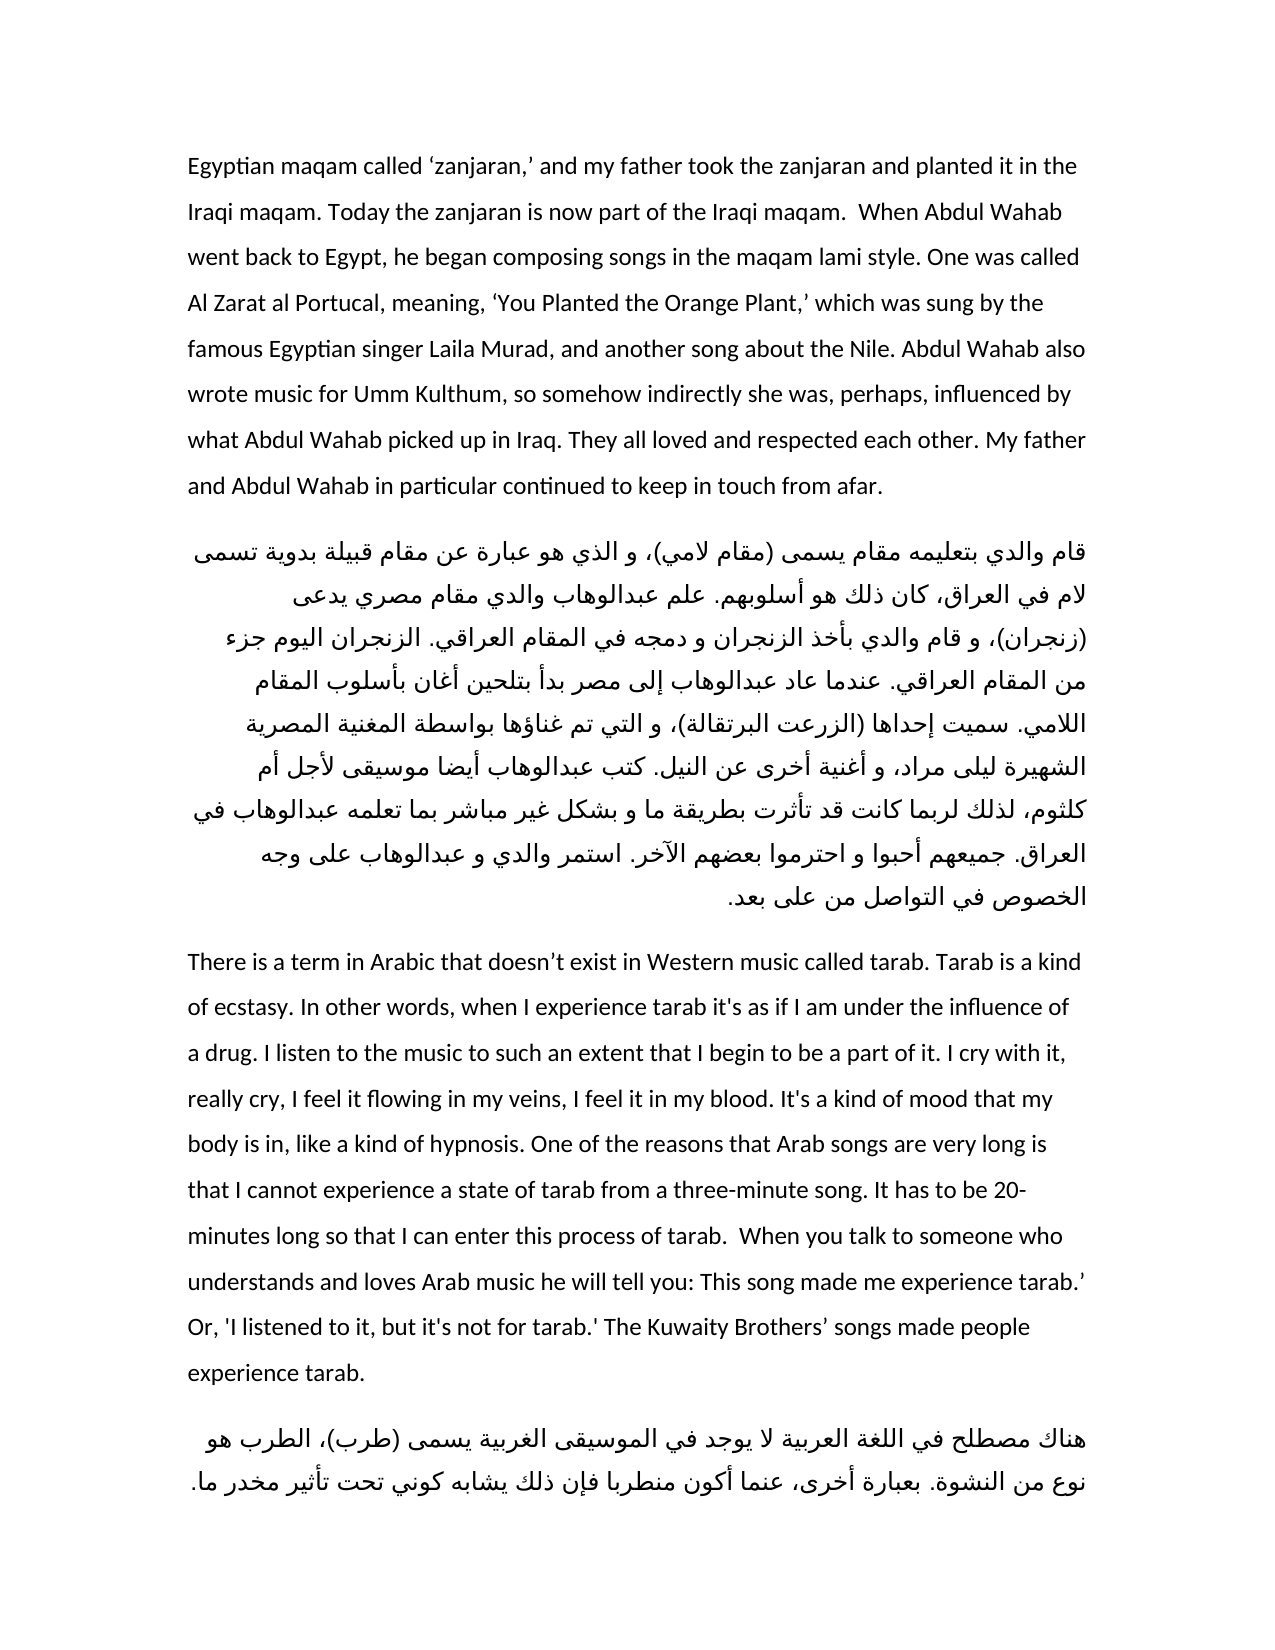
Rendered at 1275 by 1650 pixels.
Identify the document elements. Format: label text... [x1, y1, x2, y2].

text There is a term in Arabic that doesn’t exist in Western music called tarab. Tarab is a kind of ecstasy. In other words, when I experience tarab it's as if I am under the influence of a drug. I listen to the music to such an extent that I begin to be a part of it. I cry with it, really cry, I feel it flowing in my veins, I feel it in my blood. It's a kind of mood that my body is in, like a kind of hypnosis. One of the reasons that Arab songs are very long is that I cannot experience a state of tarab from a three-minute song. It has to be 20-minutes long so that I can enter this process of tarab. When you talk to someone who understands and loves Arab music he will tell you: This song made me experience tarab.’ Or, 'I listened to it, but it's not for tarab.' The Kuwaity Brothers’ songs made people experience tarab. [187, 946, 1087, 1388]
text قام والدي بتعليمه مقام يسمى (مقام لامي)، و الذي هو عبارة عن مقام قبيلة بدوية تسمى لام في العراق، كان ذلك هو أسلوبهم. علم عبدالوهاب والدي مقام مصري يدعى (زنجران)، و قام والدي بأخذ الزنجران و دمجه في المقام العراقي. الزنجران اليوم جزء من المقام العراقي. عندما عاد عبدالوهاب إلى مصر بدأ بتلحين أغان بأسلوب المقام اللامي. سميت إحداها (الزرعت البرتقالة)، و التي تم غناؤها بواسطة المغنية المصرية الشهيرة ليلى مراد، و أغنية أخرى عن النيل. كتب عبدالوهاب أيضا موسيقى لأجل أم كلثوم، لذلك لربما كانت قد تأثرت بطريقة ما و بشكل غير مباشر بما تعلمه عبدالوهاب في العراق. جميعهم أحبوا و احترموا بعضهم الآخر. استمر والدي و عبدالوهاب على وجه الخصوص في التواصل من على بعد. [187, 537, 1087, 910]
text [187, 150, 1087, 501]
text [187, 1424, 1087, 1496]
